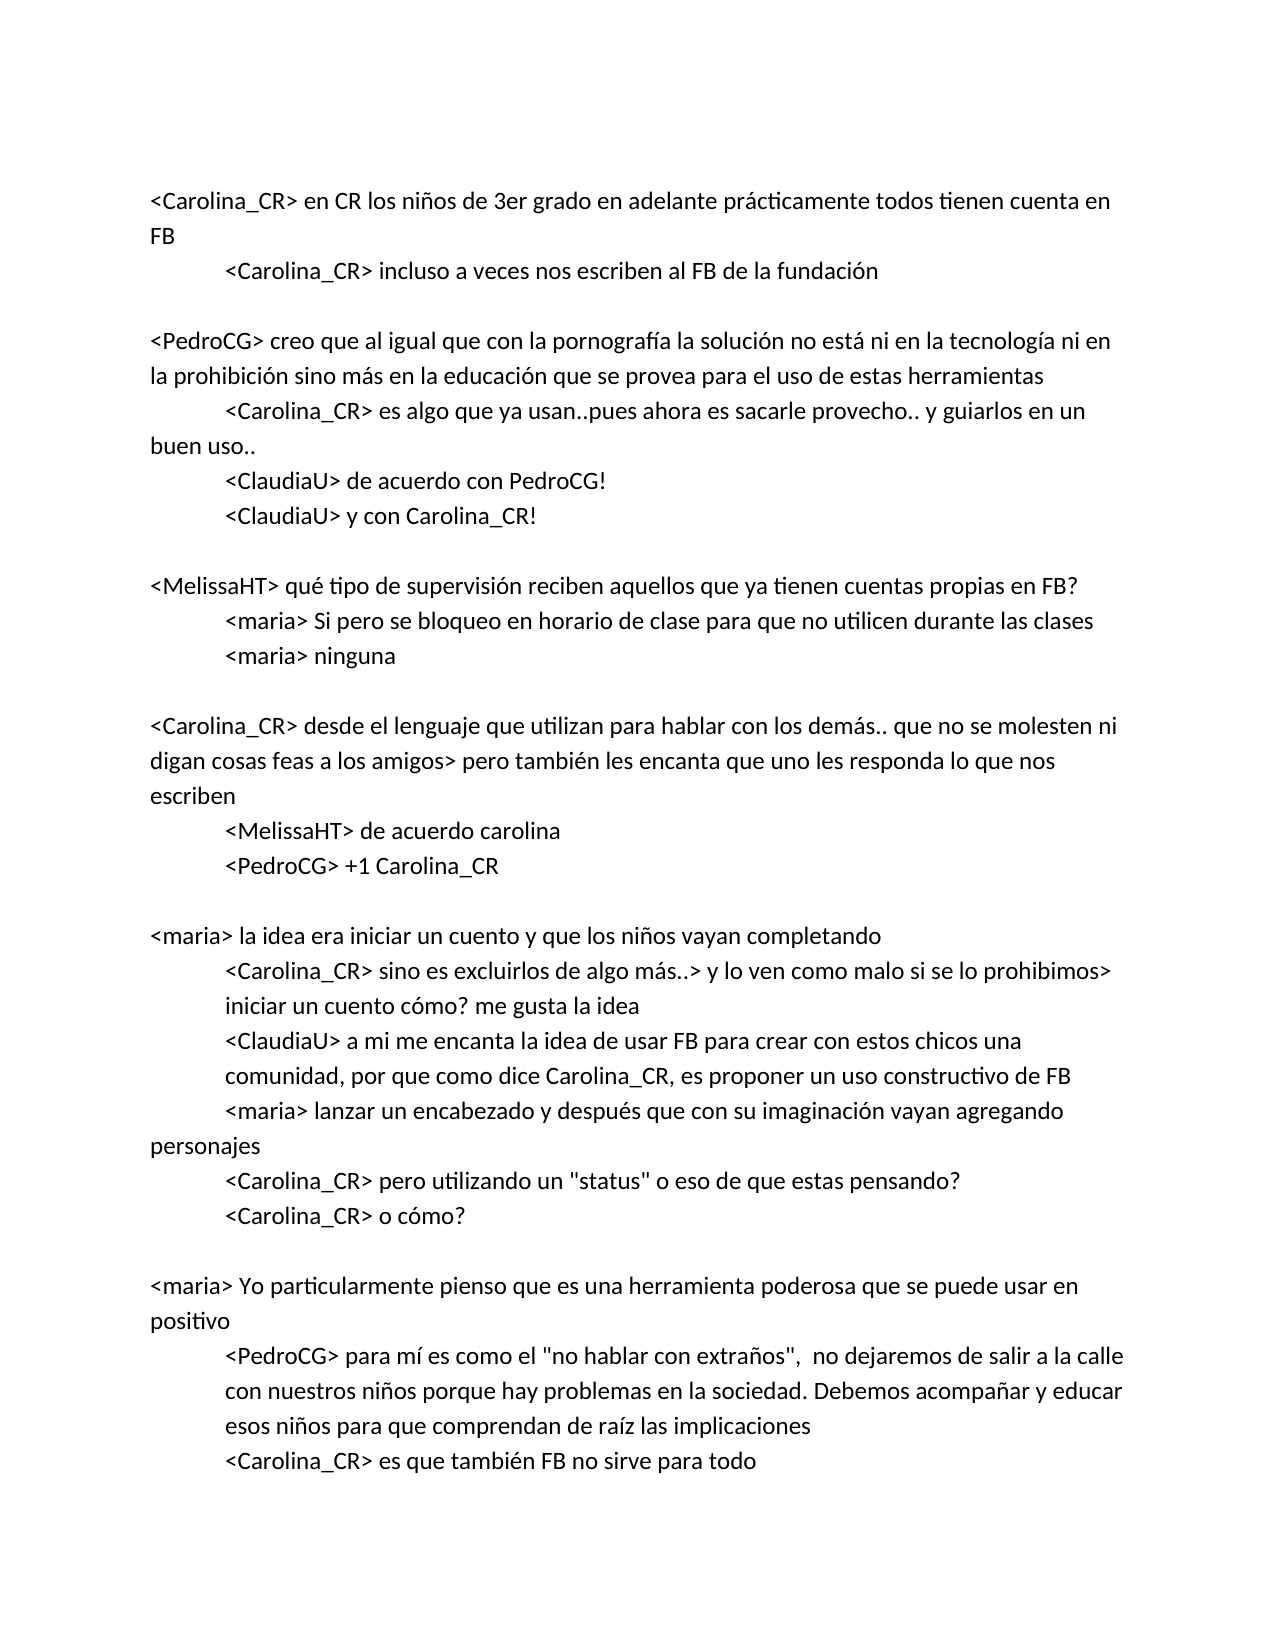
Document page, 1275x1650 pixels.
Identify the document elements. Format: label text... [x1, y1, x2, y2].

text <Carolina_CR> es algo que ya usan..pues ahora es sacarle provecho.. y guiarlos en un buen uso.. [150, 395, 1125, 461]
text <ClaudiaU> de acuerdo con PedroCG! [225, 465, 1125, 496]
text <PedroCG> creo que al igual que con la pornografía la solución no está ni en la tecnología ni en la prohibición sino más en la educación que se provea para el uso de estas herramientas [150, 325, 1125, 391]
text <Carolina_CR> o cómo? [150, 1200, 1125, 1231]
text <PedroCG> para mí es como el "no hablar con extraños", no dejaremos de salir a la calle con nuestros niños porque hay problemas en la sociedad. Debemos acompañar y educar esos niños para que comprendan de raíz las implicaciones [225, 1340, 1125, 1441]
text <Carolina_CR> en CR los niños de 3er grado en adelante prácticamente todos tienen cuenta en FB [150, 185, 1125, 251]
text <PedroCG> +1 Carolina_CR [150, 850, 1125, 881]
text <maria> la idea era iniciar un cuento y que los niños vayan completando [150, 920, 1125, 951]
text <maria> Yo particularmente pienso que es una herramienta poderosa que se puede usar en positivo [150, 1270, 1125, 1336]
text <Carolina_CR> incluso a veces nos escriben al FB de la fundación [150, 255, 1125, 286]
text <MelissaHT> qué tipo de supervisión reciben aquellos que ya tienen cuentas propias en FB? [150, 570, 1125, 601]
text <Carolina_CR> desde el lenguaje que utilizan para hablar con los demás.. que no se molesten ni digan cosas feas a los amigos> pero también les encanta que uno les responda lo que nos escriben [150, 710, 1125, 811]
text <maria> Si pero se bloqueo en horario de clase para que no utilicen durante las clases [225, 605, 1125, 636]
text <maria> lanzar un encabezado y después que con su imaginación vayan agregando personajes [150, 1095, 1125, 1161]
text <maria> ninguna [225, 640, 1125, 671]
text <ClaudiaU> a mi me encanta la idea de usar FB para crear con estos chicos una comunidad, por que como dice Carolina_CR, es proponer un uso constructivo de FB [225, 1025, 1125, 1091]
text <Carolina_CR> sino es excluirlos de algo más..> y lo ven como malo si se lo prohibimos> iniciar un cuento cómo? me gusta la idea [225, 955, 1125, 1021]
text <ClaudiaU> y con Carolina_CR! [225, 500, 1125, 531]
text <Carolina_CR> es que también FB no sirve para todo [150, 1445, 1125, 1476]
text <MelissaHT> de acuerdo carolina [150, 815, 1125, 846]
text <Carolina_CR> pero utilizando un "status" o eso de que estas pensando? [150, 1165, 1125, 1196]
